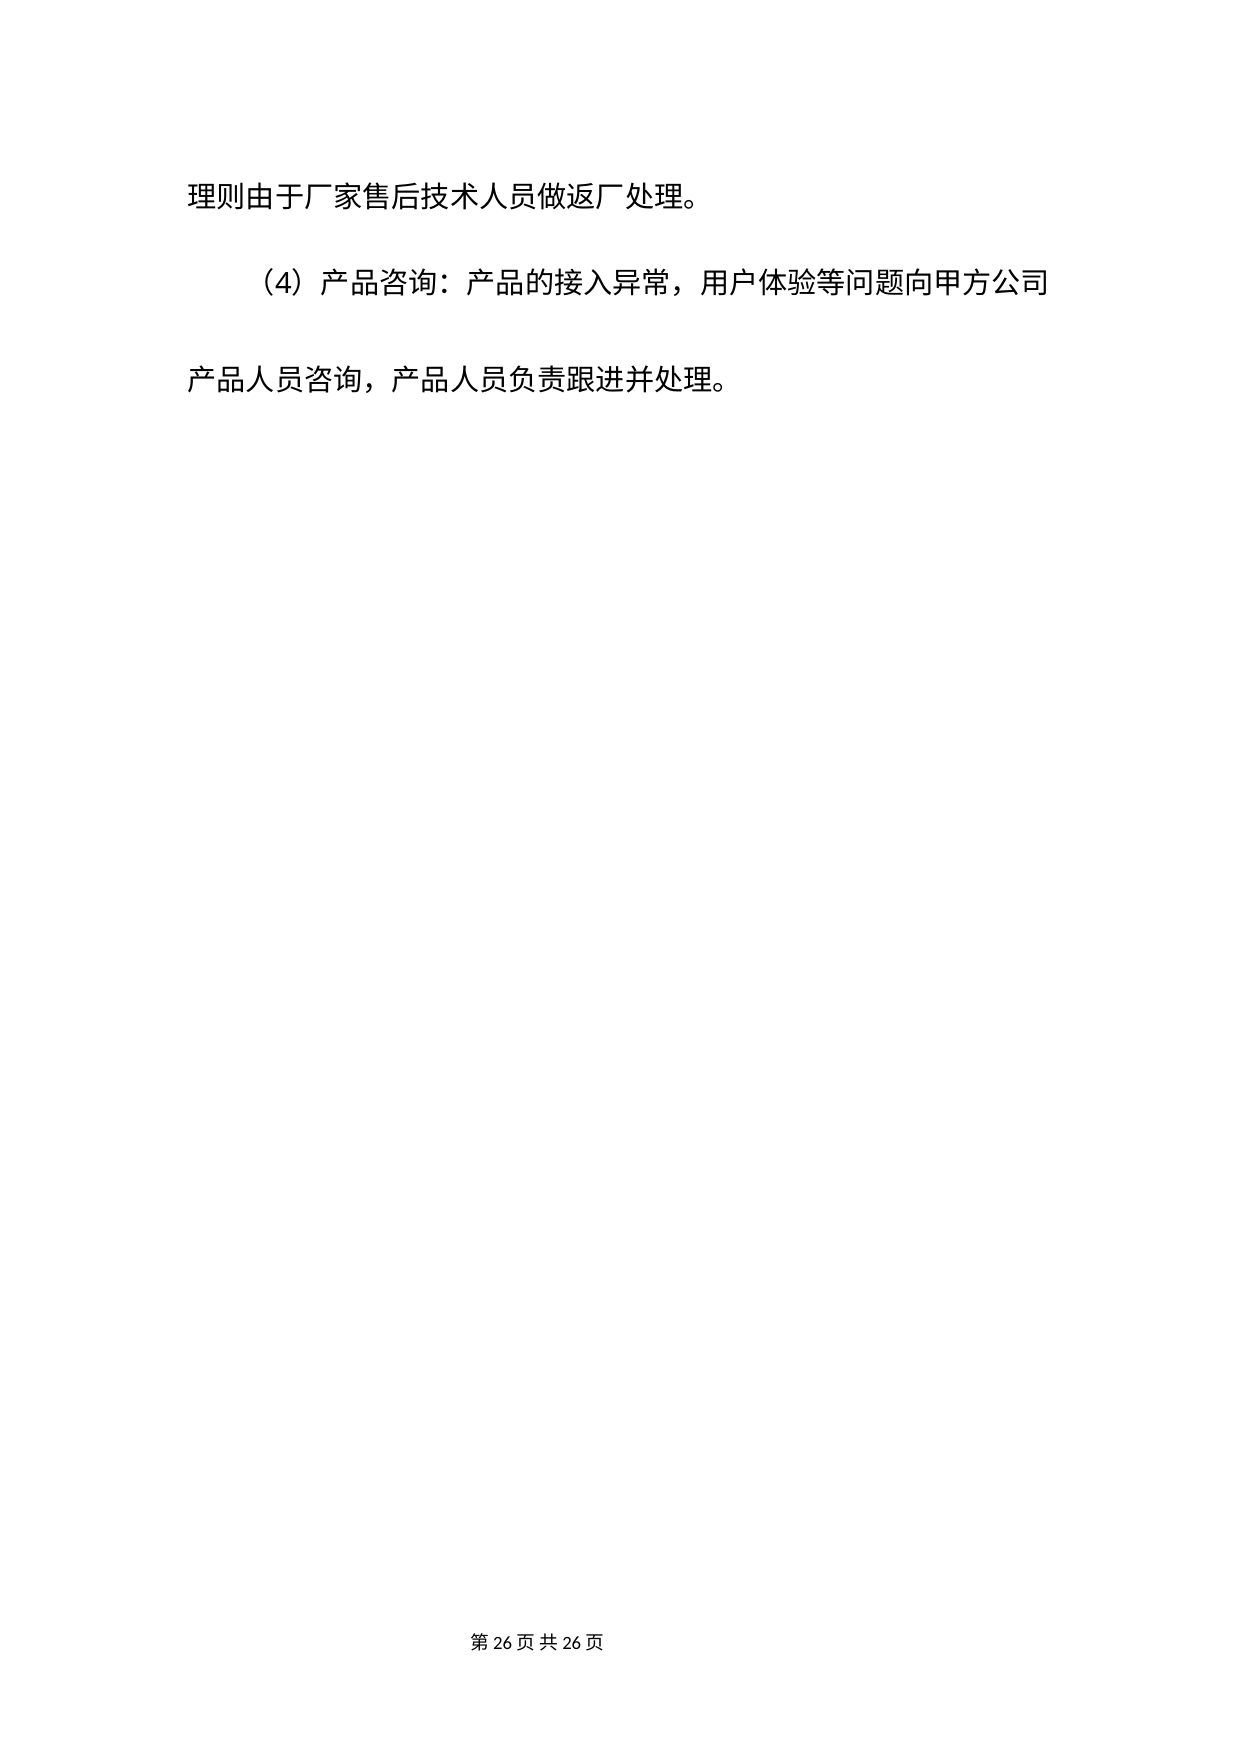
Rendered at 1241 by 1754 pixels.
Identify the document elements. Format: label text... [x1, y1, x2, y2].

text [187, 162, 1053, 227]
text （4）产品咨询：产品的接入异常，用户体验等问题向甲方公司产品人员咨询，产品人员负责跟进并处理。 [187, 248, 1053, 411]
